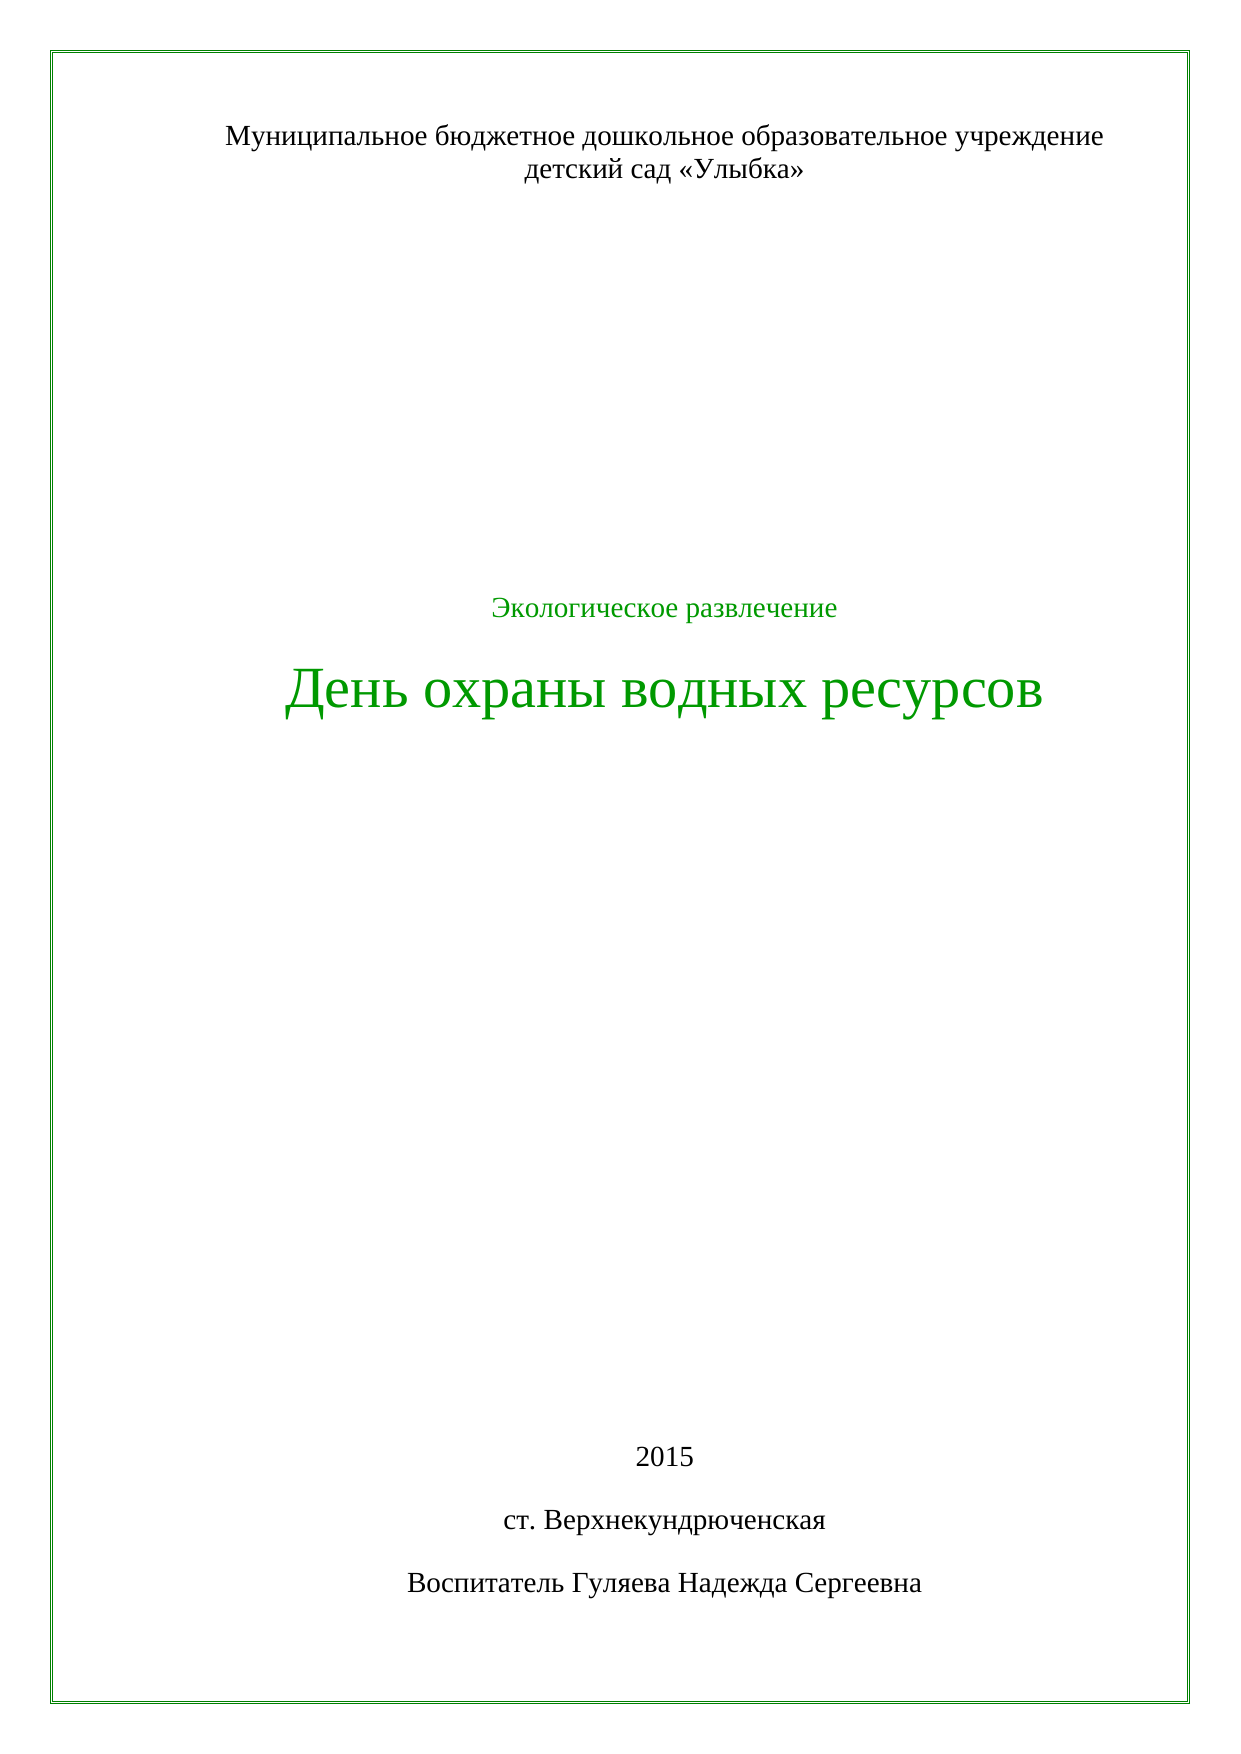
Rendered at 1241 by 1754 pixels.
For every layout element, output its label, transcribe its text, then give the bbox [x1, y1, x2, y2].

text Муниципальное бюджетное дошкольное образовательное учреждение детский сад «Улыбка» [177, 118, 1152, 185]
text Воспитатель Гуляева Надежда Сергеевна [177, 1565, 1152, 1598]
text День охраны водных ресурсов [177, 653, 1152, 720]
text 2015 [177, 1439, 1152, 1473]
text ст. Верхнекундрюченская [177, 1502, 1152, 1536]
text Экологическое развлечение [177, 591, 1152, 624]
